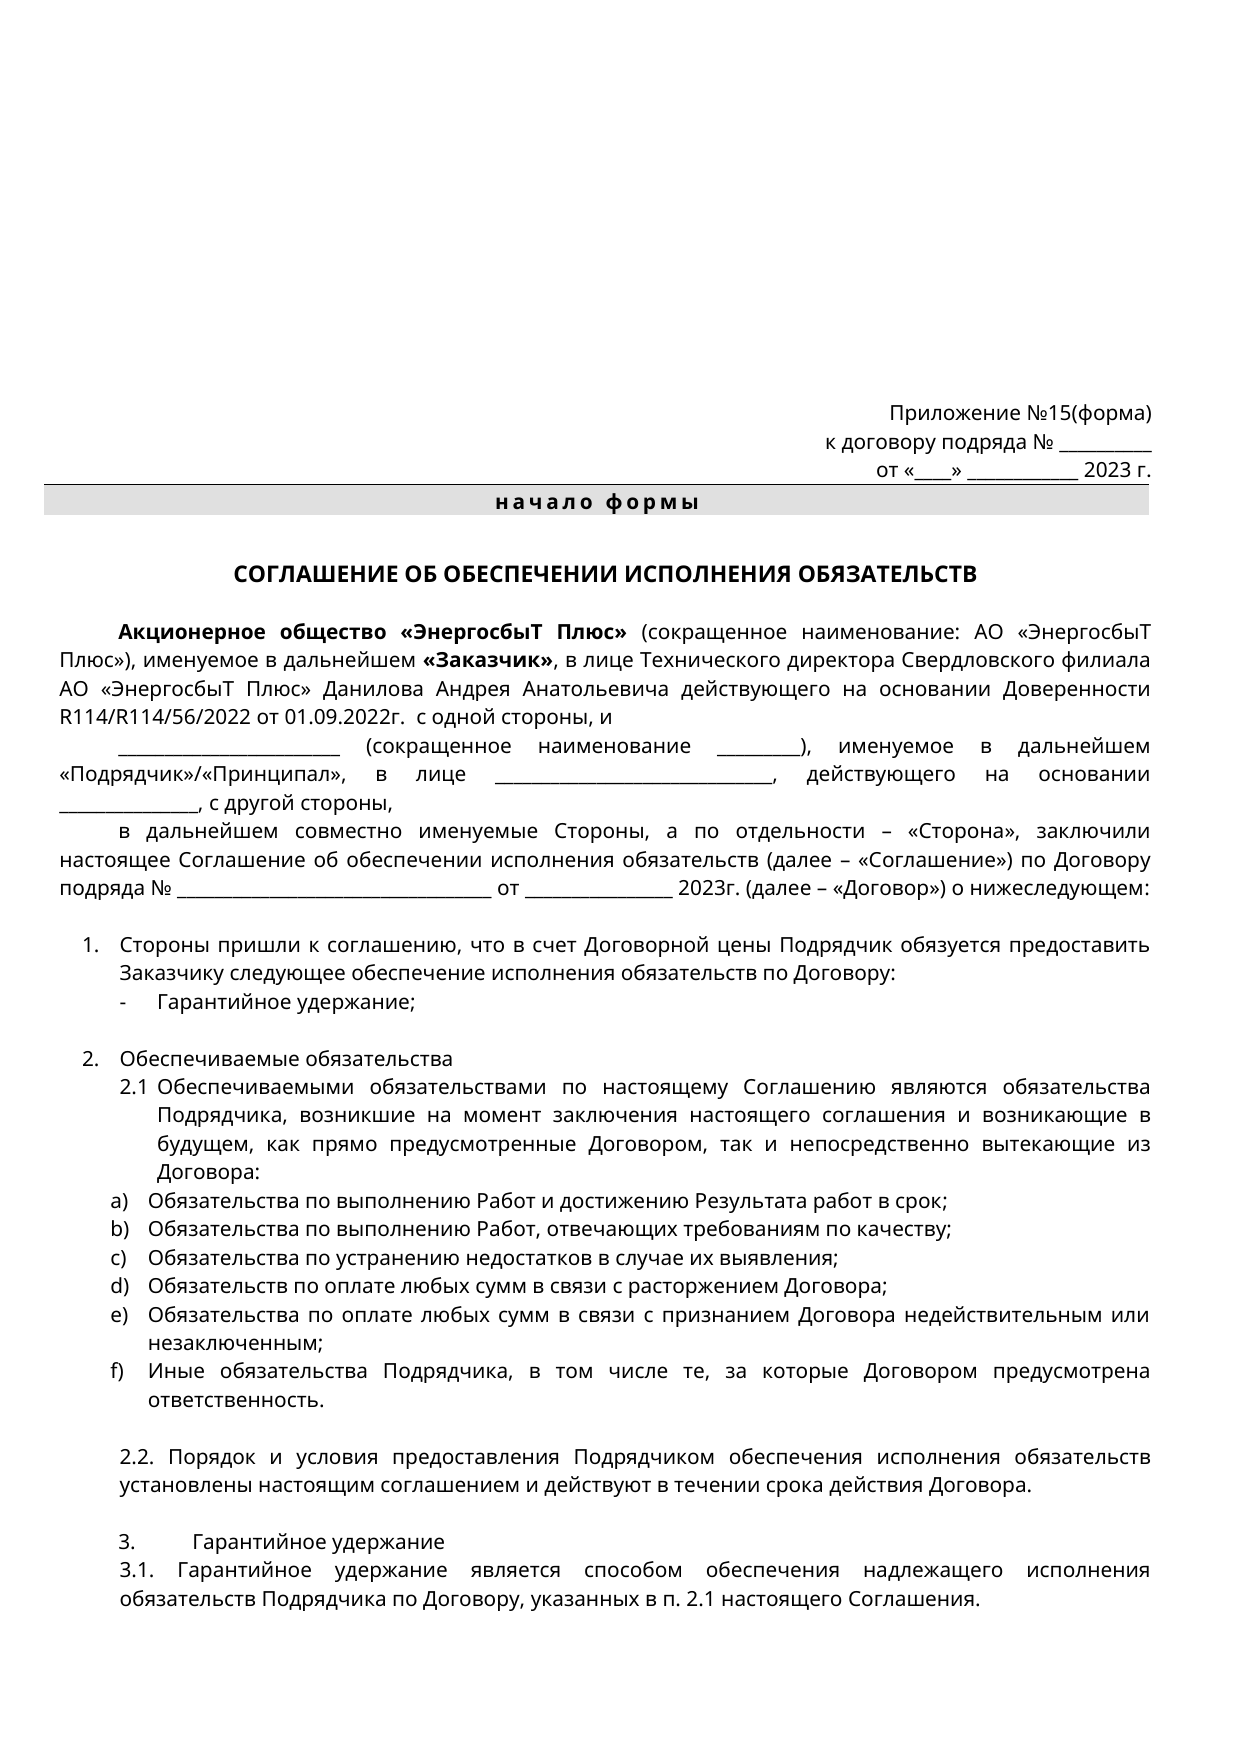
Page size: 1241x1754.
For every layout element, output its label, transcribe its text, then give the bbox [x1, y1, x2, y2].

text СОГЛАШЕНИЕ ОБ ОБЕСПЕЧЕНИИ ИСПОЛНЕНИЯ ОБЯЗАТЕЛЬСТВ [59, 558, 1152, 589]
list Обеспечиваемыми обязательствами по настоящему Соглашению являются обязательства Подрядчика, возникшие на момент заключения настоящего соглашения и возникающие в будущем, как прямо предусмотренные Договором, так и непосредственно вытекающие из Договора: [119, 1072, 1152, 1186]
text в дальнейшем совместно именуемые Стороны, а по отдельности – «Сторона», заключили настоящее Соглашение об обеспечении исполнения обязательств (далее – «Соглашение») по Договору подряда № __________________________________ от ________________ 2023г. (далее – «Договор») о нижеследующем: [59, 816, 1152, 902]
text 3.1. Гарантийное удержание является способом обеспечения надлежащего исполнения обязательств Подрядчика по Договору, указанных в п. 2.1 настоящего Соглашения. [119, 1556, 1152, 1612]
list Стороны пришли к соглашению, что в счет Договорной цены Подрядчик обязуется предоставить Заказчику следующее обеспечение исполнения обязательств по Договору: [82, 930, 1152, 987]
text к договору подряда № __________ [679, 427, 1152, 455]
list Обеспечиваемые обязательства [82, 1044, 1152, 1072]
list Обязательства по устранению недостатков в случае их выявления; [110, 1243, 1152, 1271]
list Обязательства по оплате любых сумм в связи с признанием Договора недействительным или незаключенным; [110, 1300, 1152, 1357]
list Обязательства по выполнению Работ, отвечающих требованиям по качеству; [110, 1214, 1152, 1243]
list Иные обязательства Подрядчика, в том числе те, за которые Договором предусмотрена ответственность. [110, 1357, 1152, 1413]
text от «____» ____________ 2023 г. [561, 455, 1152, 484]
text Акционерное общество «ЭнергосбыТ Плюс» (сокращенное наименование: АО «ЭнергосбыТ Плюс»), именуемое в дальнейшем «Заказчик», в лице Технического директора Свердловского филиала АО «ЭнергосбыТ Плюс» Данилова Андрея Анатольевича действующего на основании Доверенности R114/R114/56/2022 от 01.09.2022г. с одной стороны, и [59, 617, 1152, 731]
text Приложение №15(форма) [561, 398, 1152, 427]
list Гарантийное удержание; [119, 987, 1152, 1015]
list Обязательств по оплате любых сумм в связи с расторжением Договора; [110, 1271, 1152, 1300]
list Обязательства по выполнению Работ и достижению Результата работ в срок; [110, 1186, 1152, 1214]
text ________________________ (сокращенное наименование _________), именуемое в дальнейшем «Подрядчик»/«Принципал», в лице ______________________________, действующего на основании _______________, с другой стороны, [59, 731, 1152, 816]
text 2.2. Порядок и условия предоставления Подрядчиком обеспечения исполнения обязательств установлены настоящим соглашением и действуют в течении срока действия Договора. [119, 1442, 1152, 1499]
list Гарантийное удержание [118, 1527, 1152, 1556]
text начало формы [44, 485, 1149, 515]
